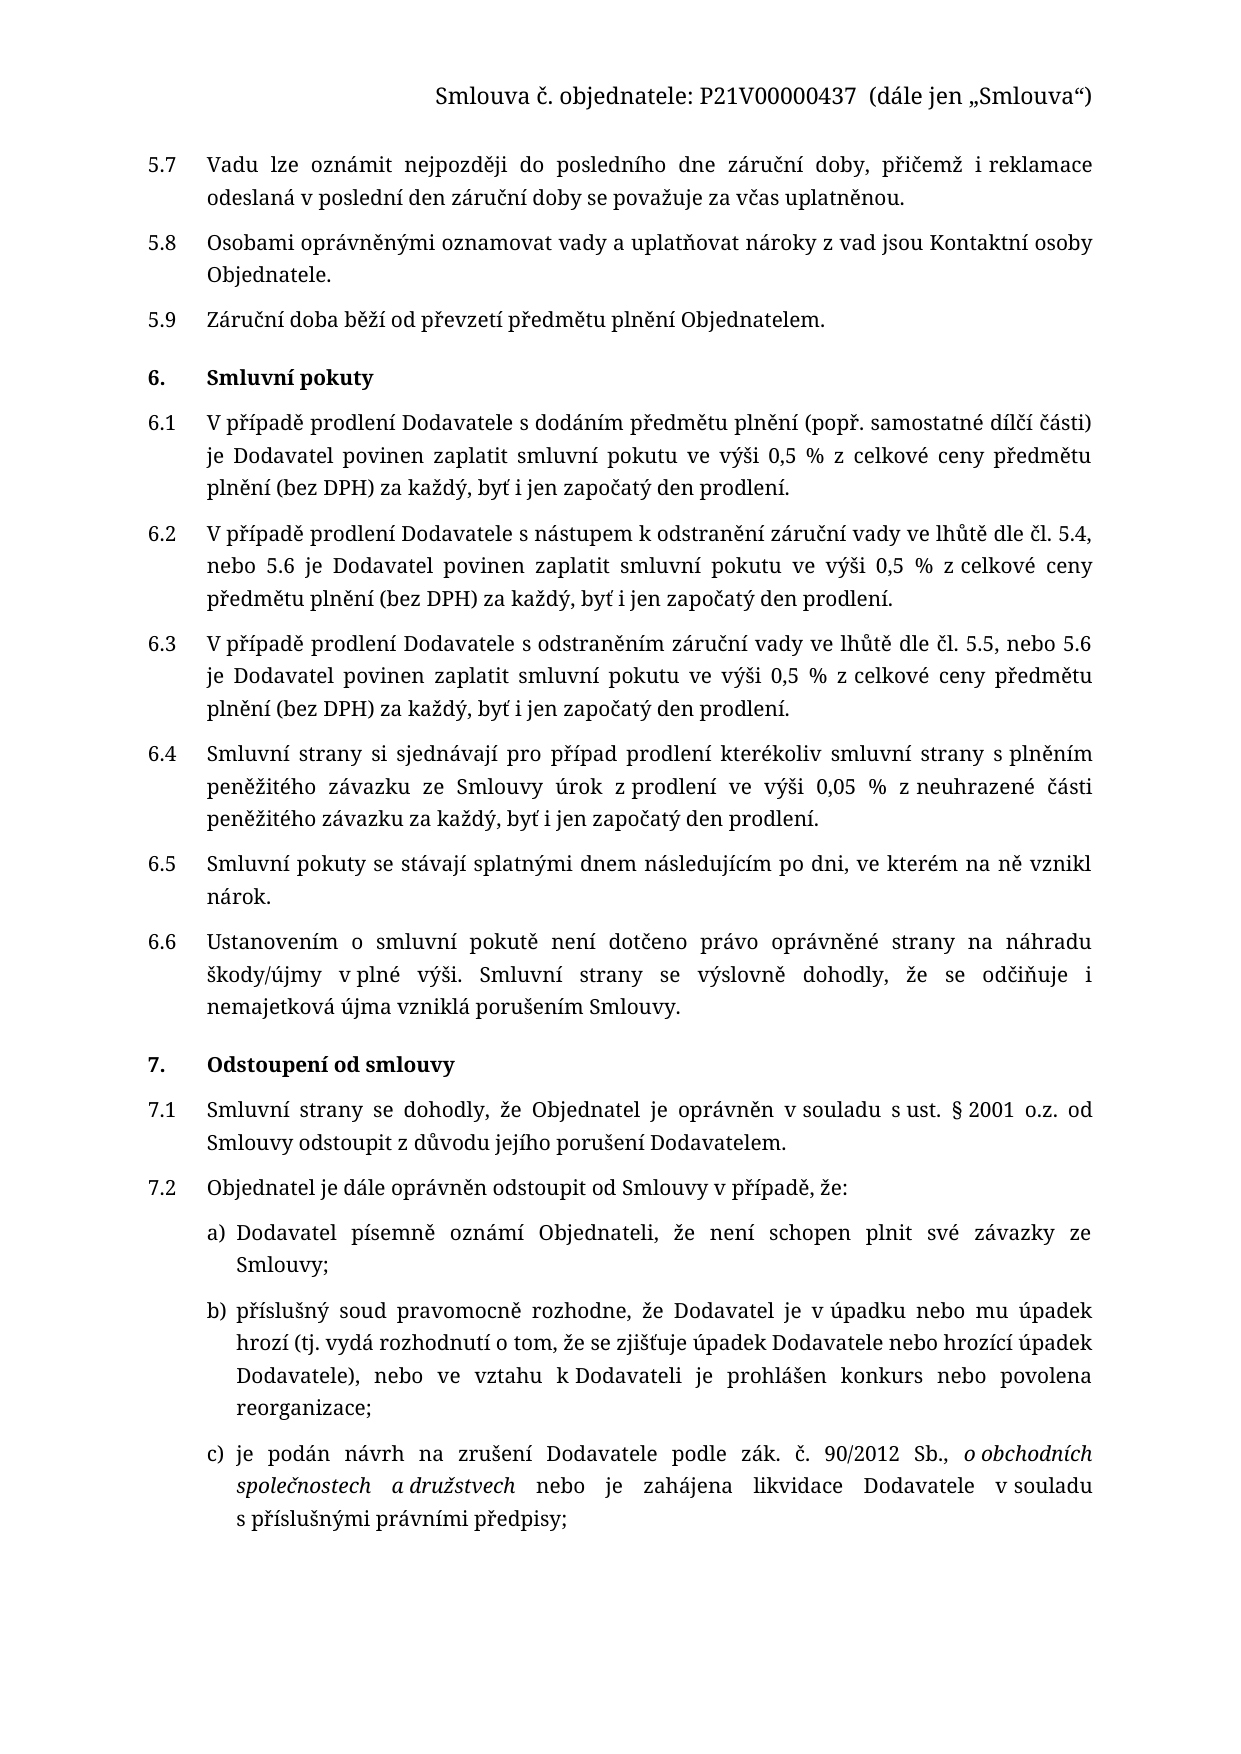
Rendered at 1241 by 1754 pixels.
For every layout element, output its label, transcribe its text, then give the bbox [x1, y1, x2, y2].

list V případě prodlení Dodavatele s odstraněním záruční vady ve lhůtě dle čl. 5.5, nebo 5.6 je Dodavatel povinen zaplatit smluvní pokutu ve výši 0,5 % z celkové ceny předmětu plnění (bez DPH) za každý, byť i jen započatý den prodlení. [148, 629, 1093, 723]
list Osobami oprávněnými oznamovat vady a uplatňovat nároky z vad jsou Kontaktní osoby Objednatele. [148, 228, 1093, 289]
list Objednatel je dále oprávněn odstoupit od Smlouvy v případě, že: [148, 1173, 1093, 1201]
list je podán návrh na zrušení Dodavatele podle zák. č. 90/2012 Sb., o obchodních společnostech a družstvech nebo je zahájena likvidace Dodavatele v souladu s příslušnými právními předpisy; [207, 1439, 1093, 1532]
list V případě prodlení Dodavatele s nástupem k odstranění záruční vady ve lhůtě dle čl. 5.4, nebo 5.6 je Dodavatel povinen zaplatit smluvní pokutu ve výši 0,5 % z celkové ceny předmětu plnění (bez DPH) za každý, byť i jen započatý den prodlení. [148, 519, 1093, 612]
list Odstoupení od smlouvy [148, 1050, 1093, 1078]
list Ustanovením o smluvní pokutě není dotčeno právo oprávněné strany na náhradu škody/újmy v plné výši. Smluvní strany se výslovně dohodly, že se odčiňuje i nemajetková újma vzniklá porušením Smlouvy. [148, 927, 1093, 1021]
list Smluvní strany se dohodly, že Objednatel je oprávněn v souladu s ust. § 2001 o.z. od Smlouvy odstoupit z důvodu jejího porušení Dodavatelem. [148, 1095, 1093, 1156]
list Vadu lze oznámit nejpozději do posledního dne záruční doby, přičemž i reklamace odeslaná v poslední den záruční doby se považuje za včas uplatněnou. [148, 150, 1093, 211]
list Záruční doba běží od převzetí předmětu plnění Objednatelem. [148, 306, 1093, 334]
list Smluvní strany si sjednávají pro případ prodlení kterékoliv smluvní strany s plněním peněžitého závazku ze Smlouvy úrok z prodlení ve výši 0,05 % z neuhrazené části peněžitého závazku za každý, byť i jen započatý den prodlení. [148, 739, 1093, 833]
list Smluvní pokuty [148, 363, 1093, 392]
list Smluvní pokuty se stávají splatnými dnem následujícím po dni, ve kterém na ně vznikl nárok. [148, 849, 1093, 911]
list příslušný soud pravomocně rozhodne, že Dodavatel je v úpadku nebo mu úpadek hrozí (tj. vydá rozhodnutí o tom, že se zjišťuje úpadek Dodavatele nebo hrozící úpadek Dodavatele), nebo ve vztahu k Dodavateli je prohlášen konkurs nebo povolena reorganizace; [207, 1296, 1093, 1422]
list Dodavatel písemně oznámí Objednateli, že není schopen plnit své závazky ze Smlouvy; [207, 1218, 1093, 1279]
list V případě prodlení Dodavatele s dodáním předmětu plnění (popř. samostatné dílčí části) je Dodavatel povinen zaplatit smluvní pokutu ve výši 0,5 % z celkové ceny předmětu plnění (bez DPH) za každý, byť i jen započatý den prodlení. [148, 408, 1093, 502]
